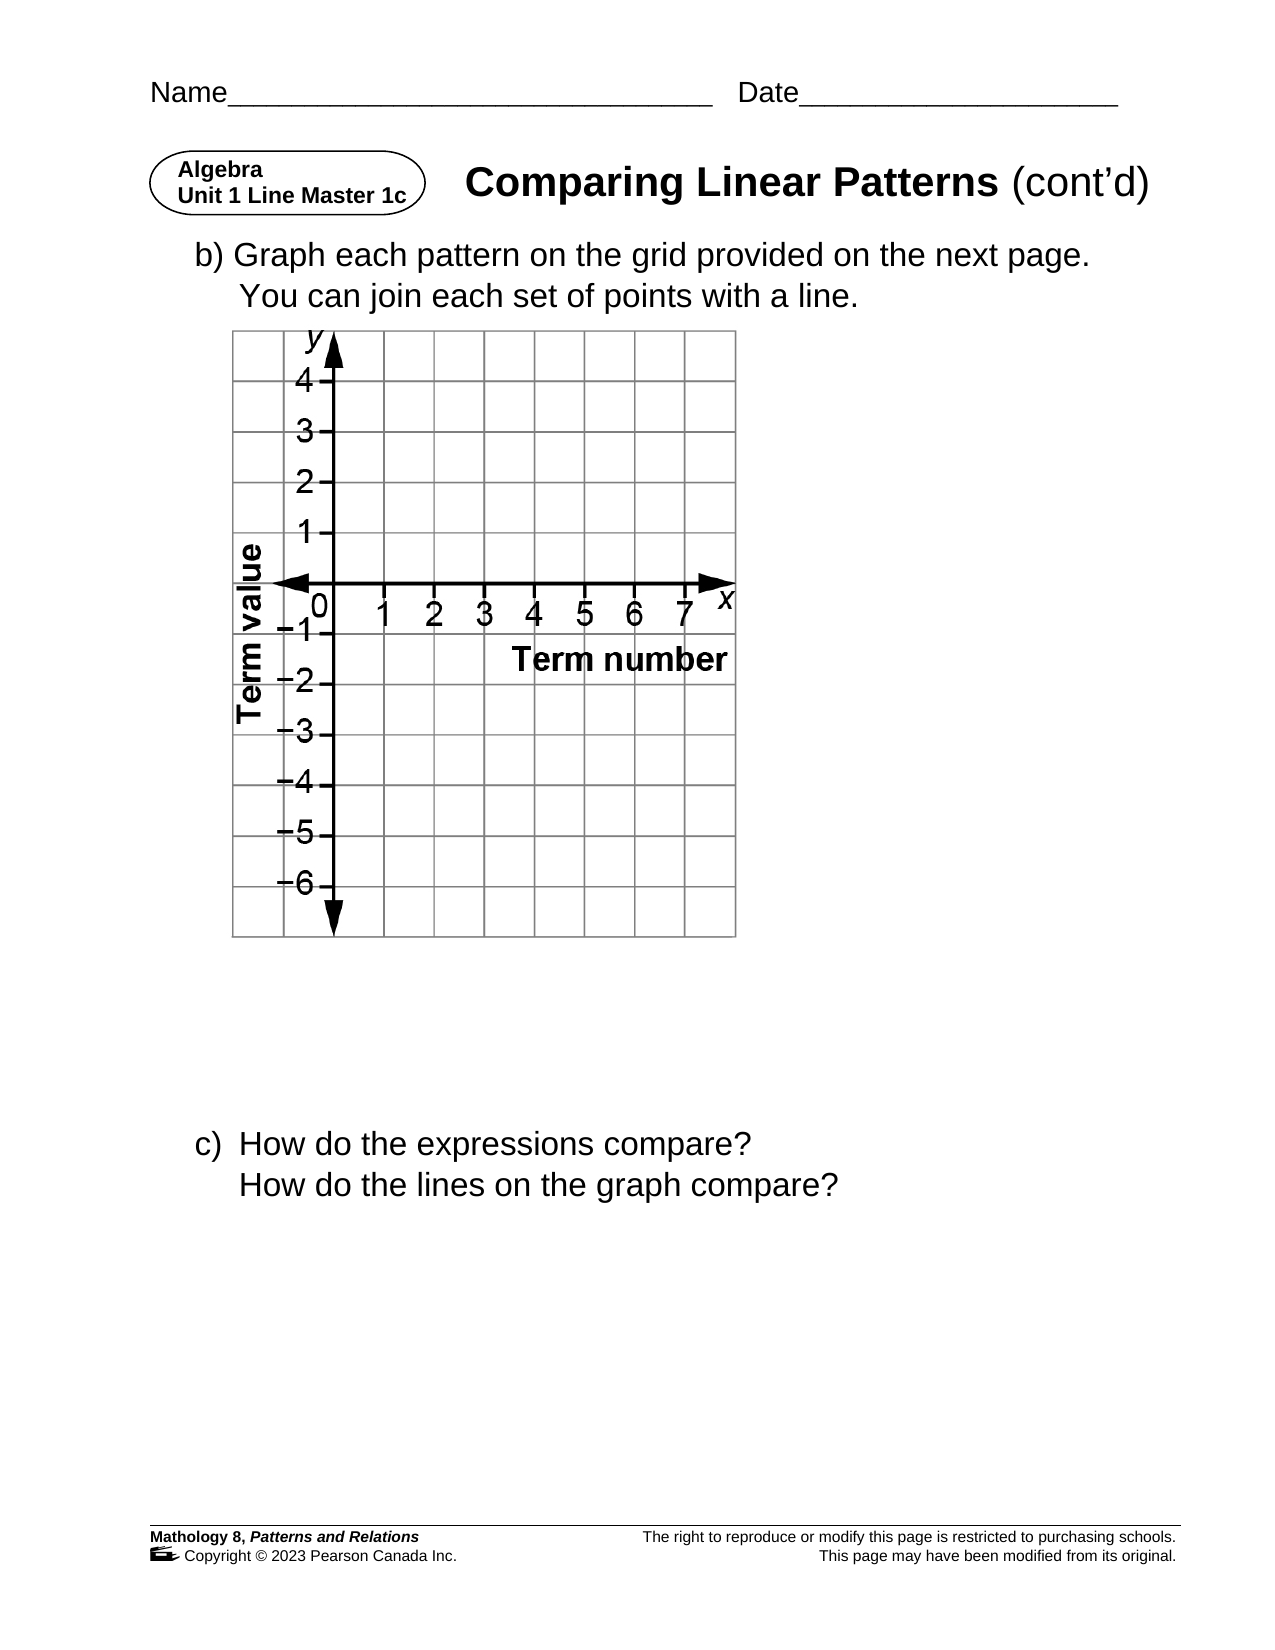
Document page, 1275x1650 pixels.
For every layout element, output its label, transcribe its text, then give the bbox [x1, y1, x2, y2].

picture [150, 1546, 180, 1561]
picture [225, 317, 745, 950]
text b) Graph each pattern on the grid provided on the next page. You can join each set of points with a line. [194, 235, 1181, 315]
text c) How do the expressions compare? How do the lines on the graph compare? [194, 1124, 1181, 1235]
